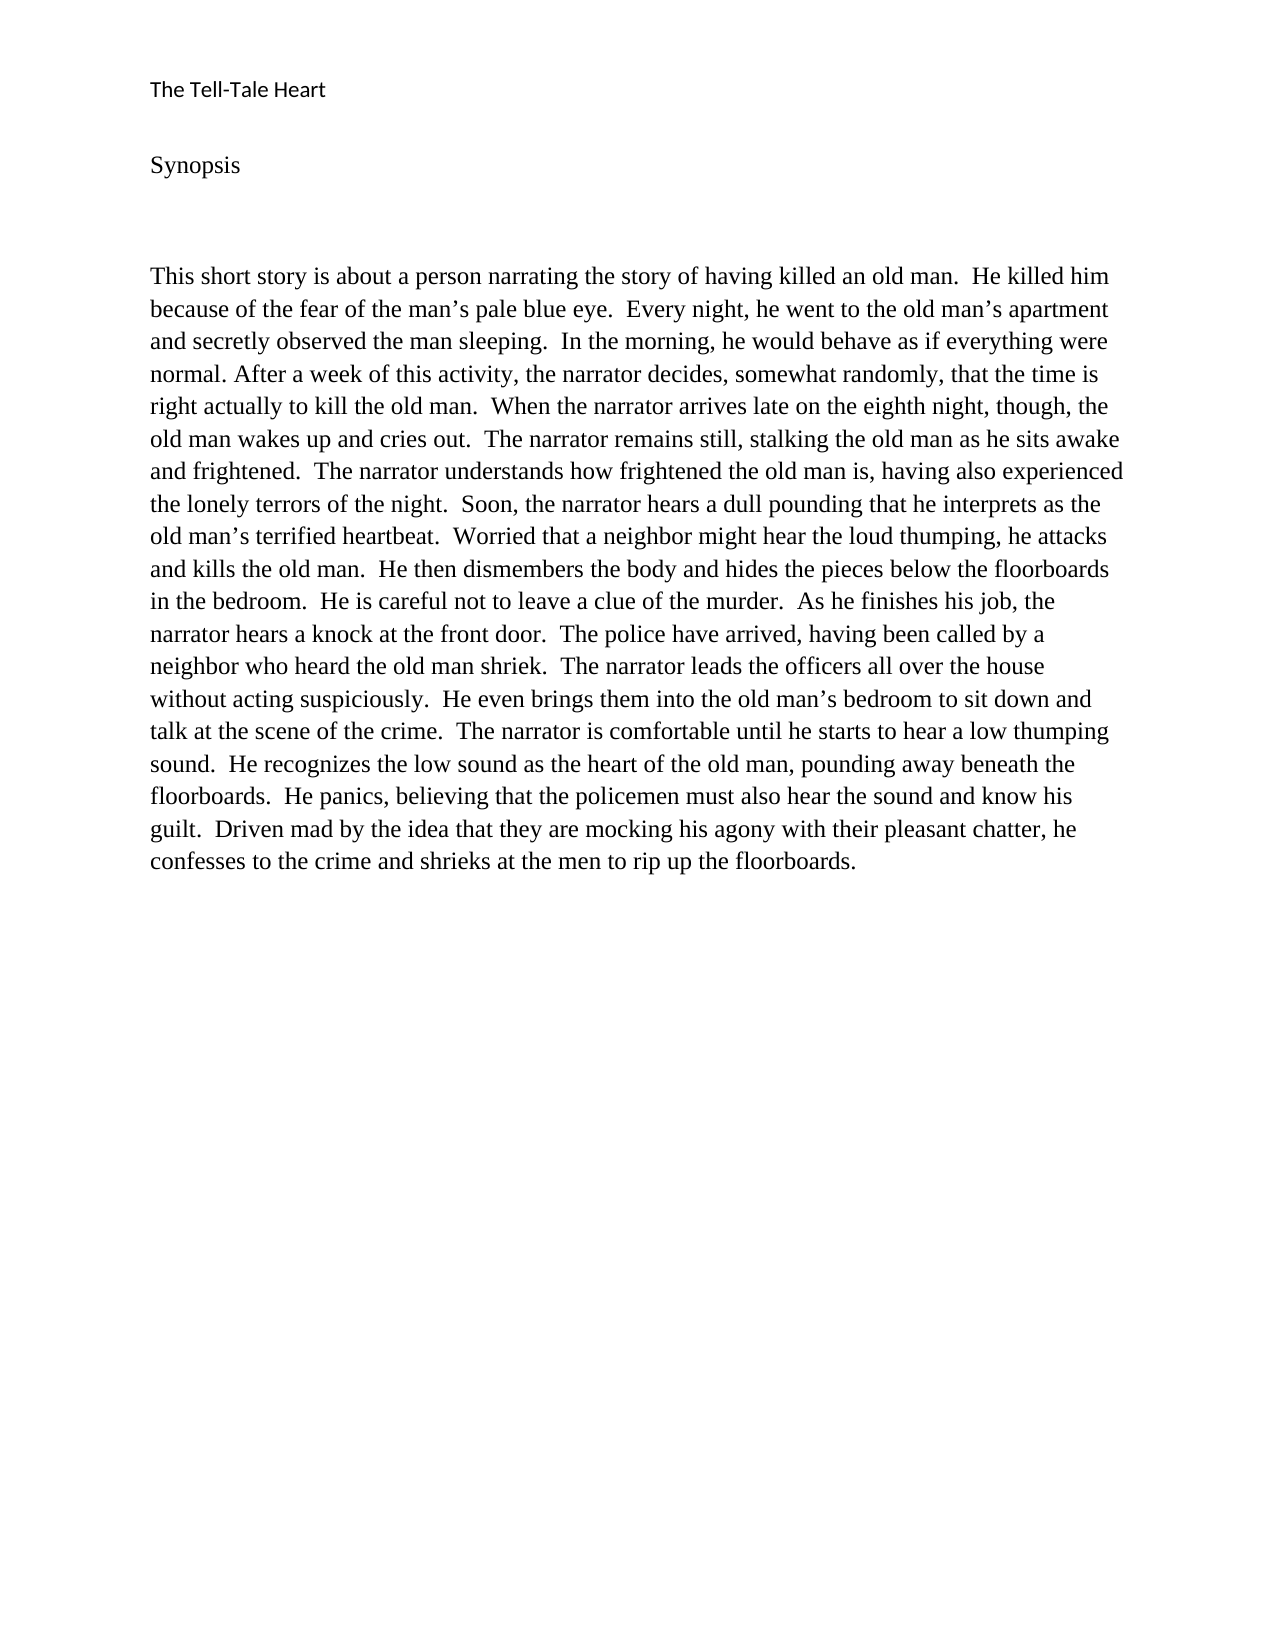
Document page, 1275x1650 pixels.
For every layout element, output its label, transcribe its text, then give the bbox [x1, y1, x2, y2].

text Synopsis [150, 150, 1125, 179]
text This short story is about a person narrating the story of having killed an old man. He killed him because of the fear of the man’s pale blue eye. Every night, he went to the old man’s apartment and secretly observed the man sleeping. In the morning, he would behave as if everything were normal. After a week of this activity, the narrator decides, somewhat randomly, that the time is right actually to kill the old man. When the narrator arrives late on the eighth night, though, the old man wakes up and cries out. The narrator remains still, stalking the old man as he sits awake and frightened. The narrator understands how frightened the old man is, having also experienced the lonely terrors of the night. Soon, the narrator hears a dull pounding that he interprets as the old man’s terrified heartbeat. Worried that a neighbor might hear the loud thumping, he attacks and kills the old man. He then dismembers the body and hides the pieces below the floorboards in the bedroom. He is careful not to leave a clue of the murder. As he finishes his job, the narrator hears a knock at the front door. The police have arrived, having been called by a neighbor who heard the old man shriek. The narrator leads the officers all over the house without acting suspiciously. He even brings them into the old man’s bedroom to sit down and talk at the scene of the crime. The narrator is comfortable until he starts to hear a low thumping sound. He recognizes the low sound as the heart of the old man, pounding away beneath the floorboards. He panics, believing that the policemen must also hear the sound and know his guilt. Driven mad by the idea that they are mocking his agony with their pleasant chatter, he confesses to the crime and shrieks at the men to rip up the floorboards. [150, 258, 1125, 875]
